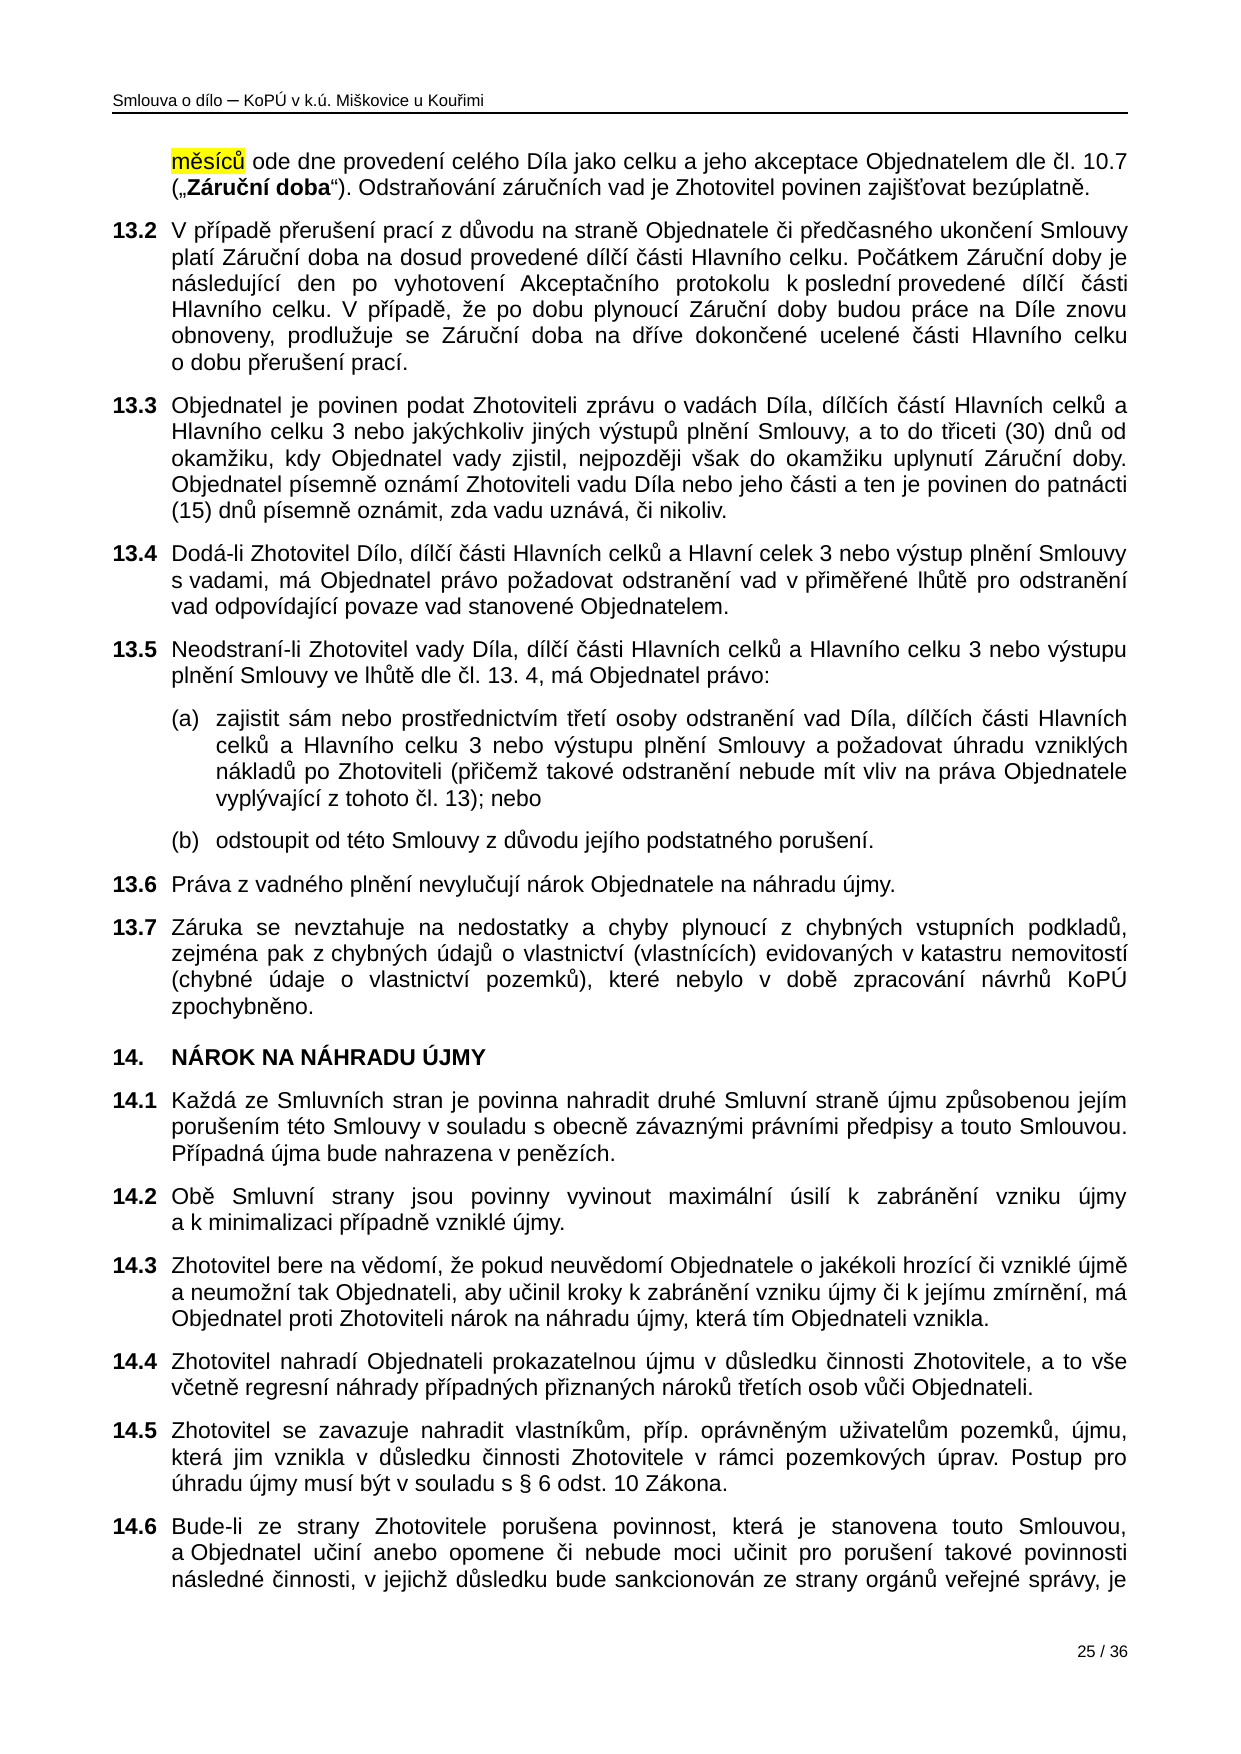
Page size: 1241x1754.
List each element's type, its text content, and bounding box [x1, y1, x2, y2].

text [112, 148, 1128, 200]
text Zhotovitel bere na vědomí, že pokud neuvědomí Objednatele o jakékoli hrozící či vzniklé újmě a neumožní tak Objednateli, aby učinil kroky k zabránění vzniku újmy či k jejímu zmírnění, má Objednatel proti Zhotoviteli nárok na náhradu újmy, která tím Objednateli vznikla. [112, 1252, 1128, 1331]
text Každá ze Smluvních stran je povinna nahradit druhé Smluvní straně újmu způsobenou jejím porušením této Smlouvy v souladu s obecně závaznými právními předpisy a touto Smlouvou. Případná újma bude nahrazena v penězích. [112, 1087, 1128, 1166]
text V případě přerušení prací z důvodu na straně Objednatele či předčasného ukončení Smlouvy platí Záruční doba na dosud provedené dílčí části Hlavního celku. Počátkem Záruční doby je následující den po vyhotovení Akceptačního protokolu k poslední provedené dílčí části Hlavního celku. V případě, že po dobu plynoucí Záruční doby budou práce na Díle znovu obnoveny, prodlužuje se Záruční doba na dříve dokončené ucelené části Hlavního celku o dobu přerušení prací. [112, 217, 1128, 375]
text Zhotovitel nahradí Objednateli prokazatelnou újmu v důsledku činnosti Zhotovitele, a to vše včetně regresní náhrady případných přiznaných nároků třetích osob vůči Objednateli. [112, 1348, 1128, 1401]
text odstoupit od této Smlouvy z důvodu jejího podstatného porušení. [171, 827, 1128, 854]
list zajistit sám nebo prostřednictvím třetí osoby odstranění vad Díla, dílčích části Hlavních celků a Hlavního celku 3 nebo výstupu plnění Smlouvy a požadovat úhradu vzniklých nákladů po Zhotoviteli (přičemž takové odstranění nebude mít vliv na práva Objednatele vyplývající z tohoto čl. 13); nebo [171, 705, 1128, 811]
text Práva z vadného plnění nevylučují nárok Objednatele na náhradu újmy. [112, 871, 1128, 897]
text Objednatel je povinen podat Zhotoviteli zprávu o vadách Díla, dílčích částí Hlavních celků a Hlavního celku 3 nebo jakýchkoliv jiných výstupů plnění Smlouvy, a to do třiceti (30) dnů od okamžiku, kdy Objednatel vady zjistil, nejpozději však do okamžiku uplynutí Záruční doby. Objednatel písemně oznámí Zhotoviteli vadu Díla nebo jeho části a ten je povinen do patnácti (15) dnů písemně oznámit, zda vadu uznává, či nikoliv. [112, 392, 1128, 524]
text Nárok na náhradu újmy [112, 1044, 1128, 1070]
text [112, 1513, 1128, 1592]
text Dodá-li Zhotovitel Dílo, dílčí části Hlavních celků a Hlavní celek 3 nebo výstup plnění Smlouvy s vadami, má Objednatel právo požadovat odstranění vad v přiměřené lhůtě pro odstranění vad odpovídající povaze vad stanovené Objednatelem. [112, 540, 1128, 619]
text Neodstraní-li Zhotovitel vady Díla, dílčí části Hlavních celků a Hlavního celku 3 nebo výstupu plnění Smlouvy ve lhůtě dle čl. 13. 4, má Objednatel právo: [112, 636, 1128, 689]
text Obě Smluvní strany jsou povinny vyvinout maximální úsilí k zabránění vzniku újmy a k minimalizaci případně vzniklé újmy. [112, 1183, 1128, 1235]
text Zhotovitel se zavazuje nahradit vlastníkům, příp. oprávněným uživatelům pozemků, újmu, která jim vznikla v důsledku činnosti Zhotovitele v rámci pozemkových úprav. Postup pro úhradu újmy musí být v souladu s § 6 odst. 10 Zákona. [112, 1417, 1128, 1496]
text Záruka se nevztahuje na nedostatky a chyby plynoucí z chybných vstupních podkladů, zejména pak z chybných údajů o vlastnictví (vlastnících) evidovaných v katastru nemovitostí (chybné údaje o vlastnictví pozemků), které nebylo v době zpracování návrhů KoPÚ zpochybněno. [112, 913, 1128, 1019]
